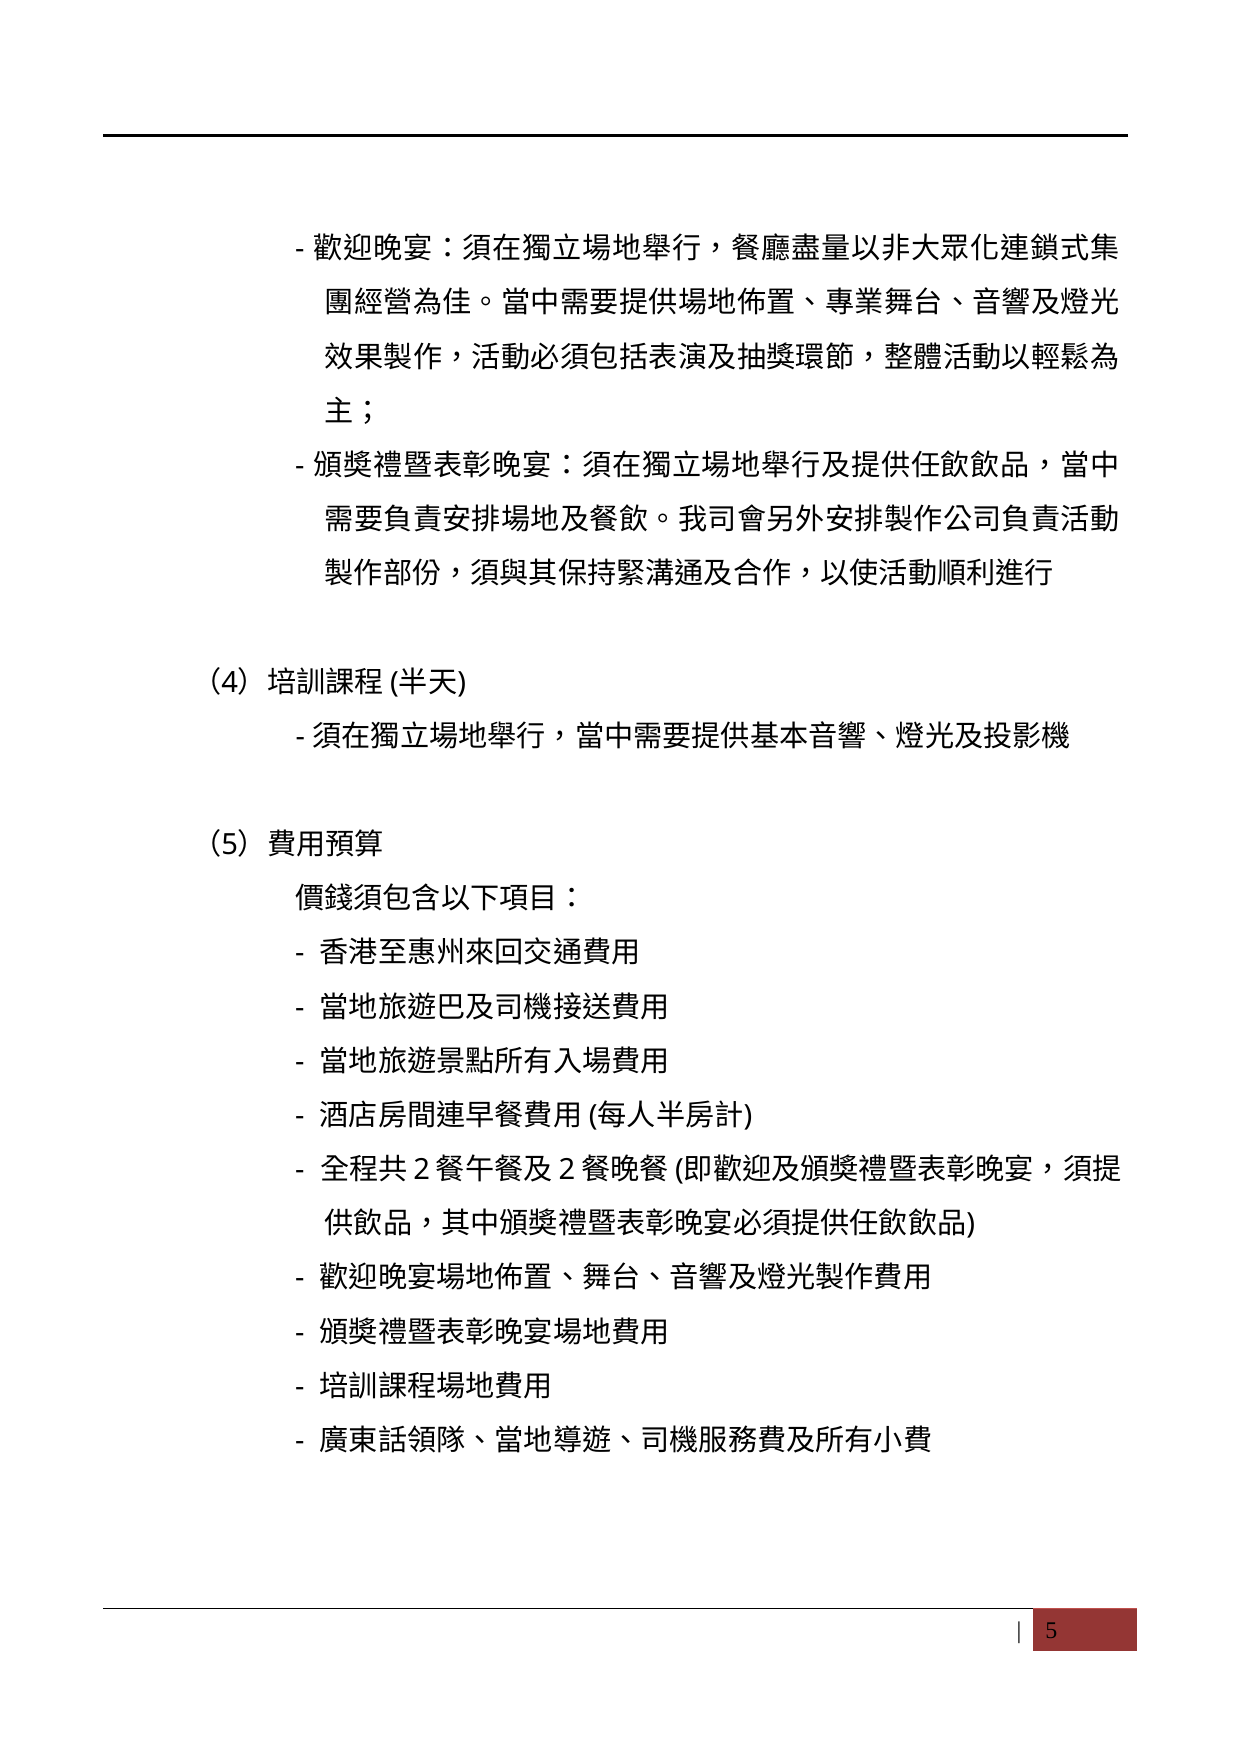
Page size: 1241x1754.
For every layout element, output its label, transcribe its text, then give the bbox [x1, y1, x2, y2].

text - 須在獨立場地舉行，當中需要提供基本音響、燈光及投影機 [295, 703, 1101, 757]
text - 頒奬禮暨表彰晚宴：須在獨立場地舉行及提供任飲飲品，當中需要負責安排場地及餐飲。我司會另外安排製作公司負責活動製作部份，須與其保持緊溝通及合作，以使活動順利進行 [295, 432, 1122, 594]
text - 當地旅遊巴及司機接送費用 [192, 974, 1101, 1028]
text - 培訓課程場地費用 [192, 1353, 1101, 1407]
text - 廣東話領隊、當地導遊、司機服務費及所有小費 [192, 1407, 1101, 1461]
text - 當地旅遊景點所有入場費用 [192, 1028, 1101, 1082]
text - 歡迎晚宴場地佈置、舞台、音響及燈光製作費用 [192, 1244, 1101, 1299]
text - 歡迎晚宴：須在獨立場地舉行，餐廳盡量以非大眾化連鎖式集團經營為佳。當中需要提供場地佈置、專業舞台、音響及燈光效果製作，活動必須包括表演及抽獎環節，整體活動以輕鬆為主； [295, 215, 1122, 432]
text 價錢須包含以下項目： [192, 865, 1101, 919]
text - 酒店房間連早餐費用 (每人半房計) [192, 1082, 1101, 1136]
text - 全程共2餐午餐及2餐晚餐 (即歡迎及頒奬禮暨表彰晚宴，須提供飲品，其中頒奬禮暨表彰晚宴必須提供任飲飲品) [295, 1136, 1122, 1244]
text （5）費用預算 [192, 811, 1101, 865]
text （4）培訓課程 (半天) [192, 649, 1101, 703]
text - 香港至惠州來回交通費用 [192, 919, 1101, 974]
text - 頒奬禮暨表彰晚宴場地費用 [192, 1299, 1101, 1353]
